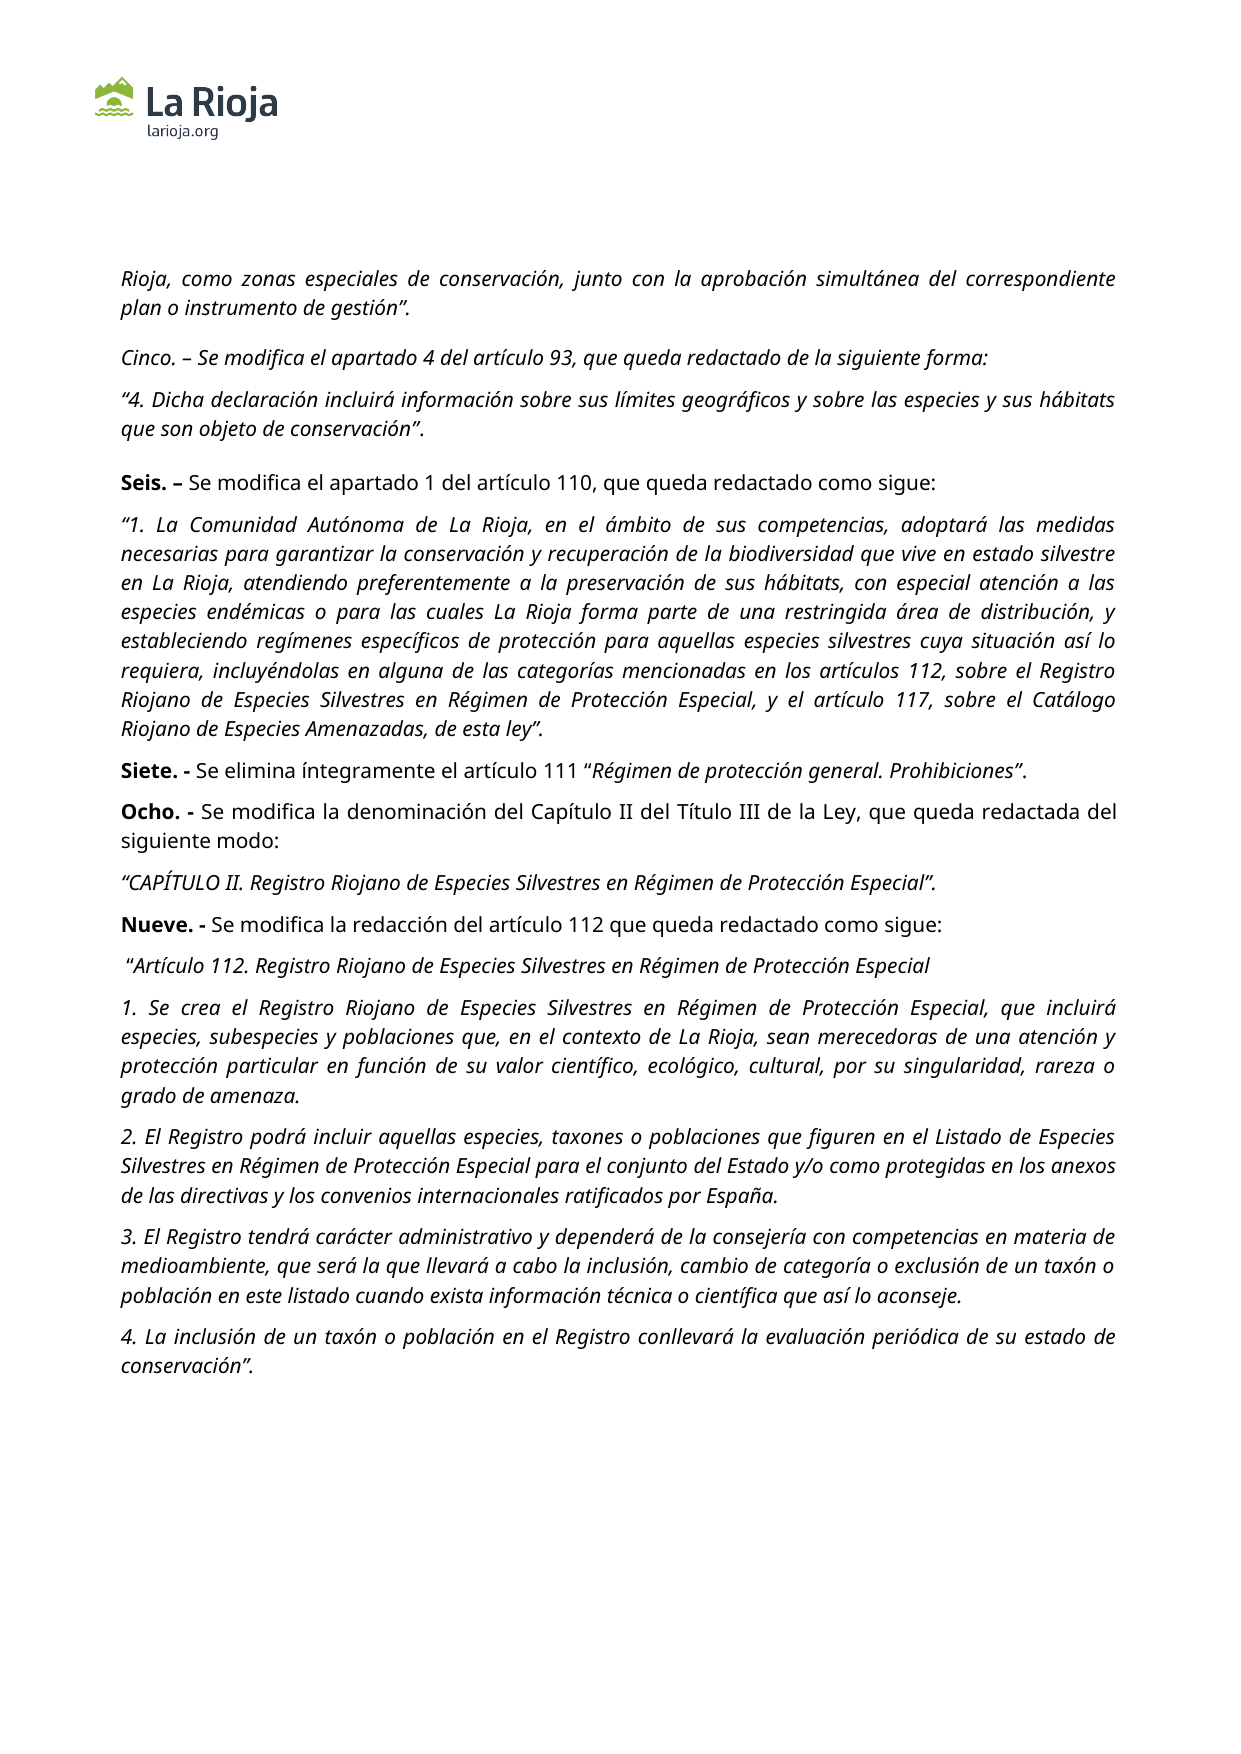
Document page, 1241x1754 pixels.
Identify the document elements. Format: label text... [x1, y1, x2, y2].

subtitle Cinco. – Se modifica el apartado 4 del artículo 93, que queda redactado de la siguiente forma: [121, 342, 1120, 371]
text Nueve. - Se modifica la redacción del artículo 112 que queda redactado como sigue: [121, 909, 1120, 938]
text Seis. – Se modifica el apartado 1 del artículo 110, que queda redactado como sigue: [121, 467, 1120, 496]
picture [2, 0, 1241, 235]
text Ocho. - Se modifica la denominación del Capítulo II del Título III de la Ley, que queda redactada del siguiente modo: [121, 796, 1120, 855]
text 1. Se crea el Registro Riojano de Especies Silvestres en Régimen de Protección Especial, que incluirá especies, subespecies y poblaciones que, en el contexto de La Rioja, sean merecedoras de una atención y protección particular en función de su valor científico, ecológico, cultural, por su singularidad, rareza o grado de amenaza. [121, 992, 1120, 1109]
text “CAPÍTULO II. Registro Riojano de Especies Silvestres en Régimen de Protección Especial”. [121, 867, 1120, 896]
text Siete. - Se elimina íntegramente el artículo 111 “Régimen de protección general. Prohibiciones”. [121, 755, 1120, 784]
text “1. La Comunidad Autónoma de La Rioja, en el ámbito de sus competencias, adoptará las medidas necesarias para garantizar la conservación y recuperación de la biodiversidad que vive en estado silvestre en La Rioja, atendiendo preferentemente a la preservación de sus hábitats, con especial atención a las especies endémicas o para las cuales La Rioja forma parte de una restringida área de distribución, y estableciendo regímenes específicos de protección para aquellas especies silvestres cuya situación así lo requiera, incluyéndolas en alguna de las categorías mencionadas en los artículos 112, sobre el Registro Riojano de Especies Silvestres en Régimen de Protección Especial, y el artículo 117, sobre el Catálogo Riojano de Especies Amenazadas, de esta ley”. [121, 509, 1120, 742]
text “4. Dicha declaración incluirá información sobre sus límites geográficos y sobre las especies y sus hábitats que son objeto de conservación”. [121, 384, 1120, 442]
text “Artículo 112. Registro Riojano de Especies Silvestres en Régimen de Protección Especial [121, 951, 1120, 980]
text 4. La inclusión de un taxón o población en el Registro conllevará la evaluación periódica de su estado de conservación”. [121, 1321, 1120, 1380]
text 3. El Registro tendrá carácter administrativo y dependerá de la consejería con competencias en materia de medioambiente, que será la que llevará a cabo la inclusión, cambio de categoría o exclusión de un taxón o población en este listado cuando exista información técnica o científica que así lo aconseje. [121, 1221, 1120, 1309]
text 2. El Registro podrá incluir aquellas especies, taxones o poblaciones que figuren en el Listado de Especies Silvestres en Régimen de Protección Especial para el conjunto del Estado y/o como protegidas en los anexos de las directivas y los convenios internacionales ratificados por España. [121, 1121, 1120, 1209]
